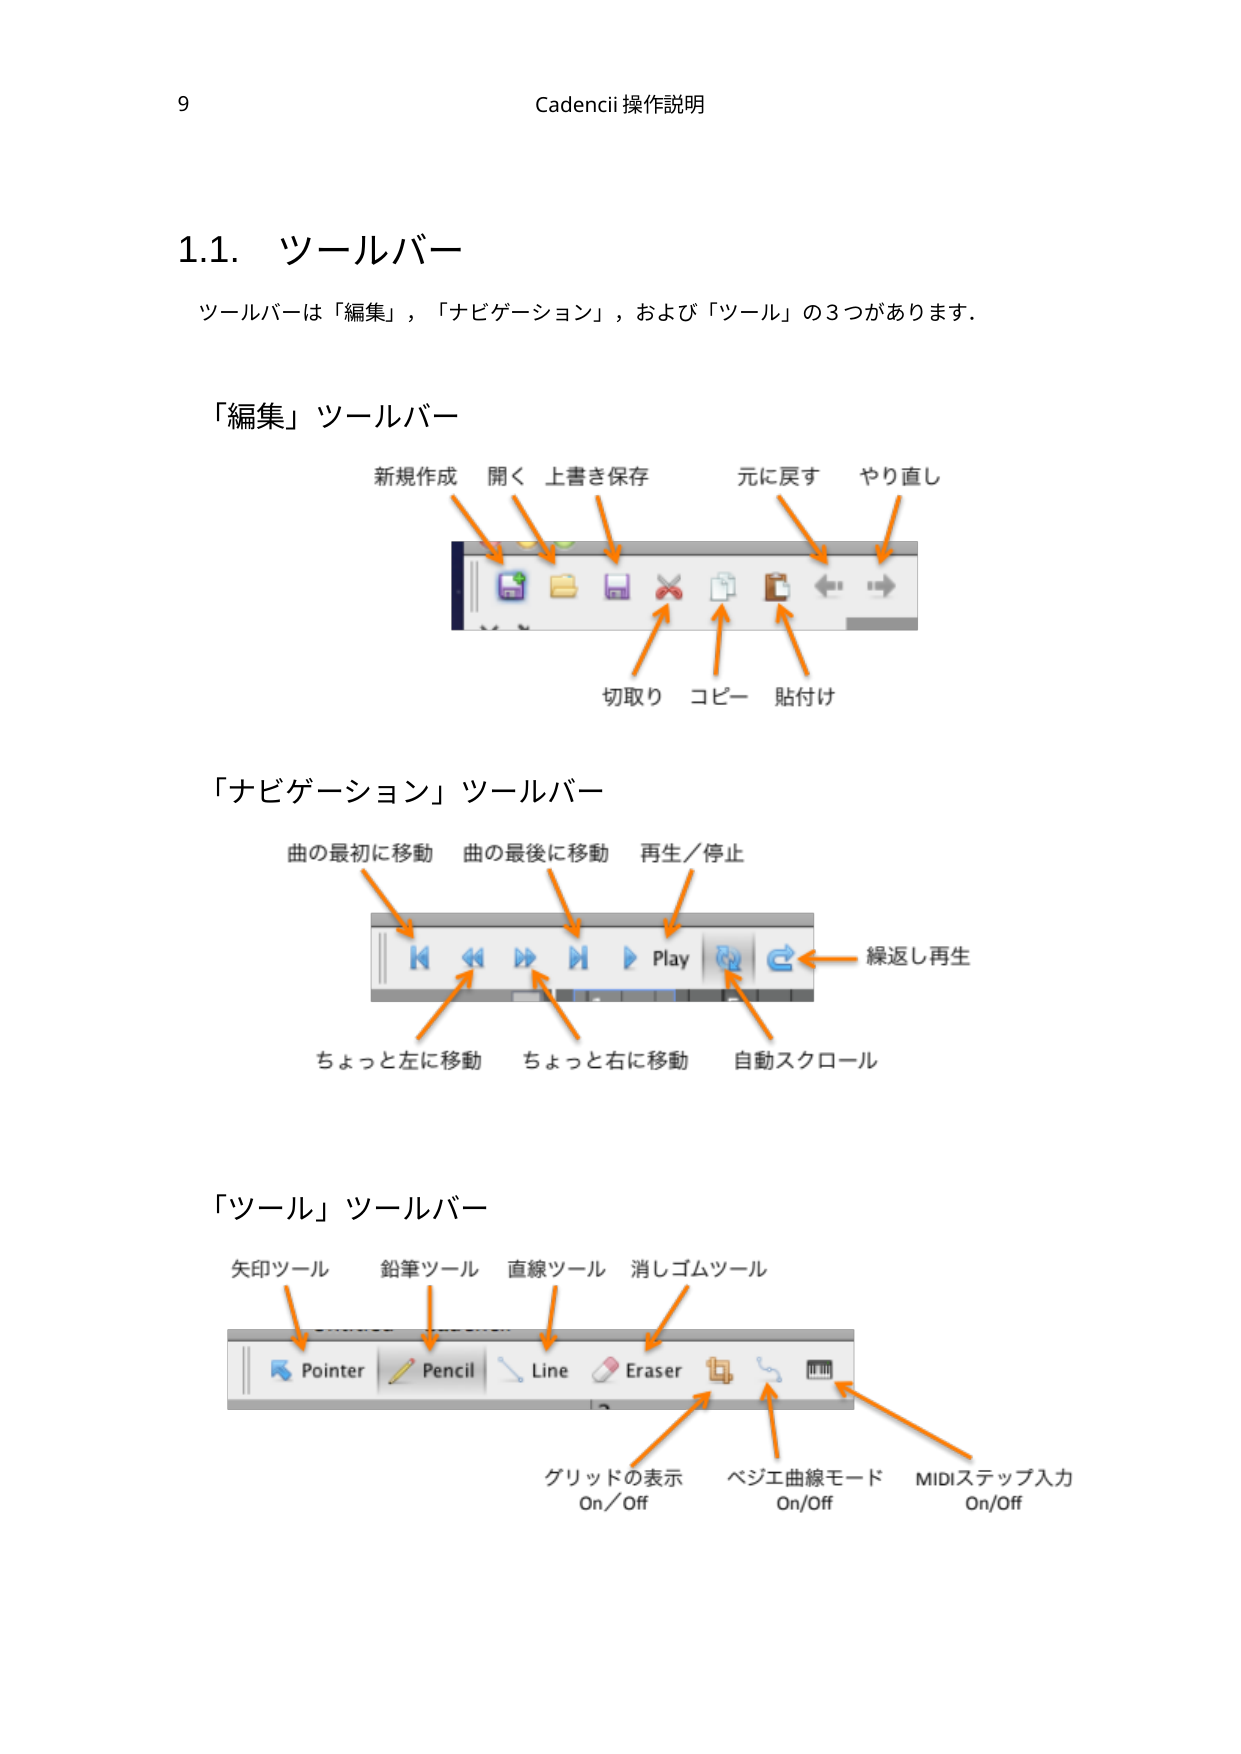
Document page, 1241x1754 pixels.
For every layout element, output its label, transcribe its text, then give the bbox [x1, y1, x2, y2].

subtitle 「ツール」ツールバー [198, 1165, 1042, 1248]
subtitle 「ナビゲーション」ツールバー [198, 748, 1042, 832]
subtitle ツールバー [177, 207, 1063, 290]
subtitle 「編集」ツールバー [198, 373, 1042, 457]
text ツールバーは「編集」，「ナビゲーション」，および「ツール」の３つがあります． [198, 290, 1063, 332]
